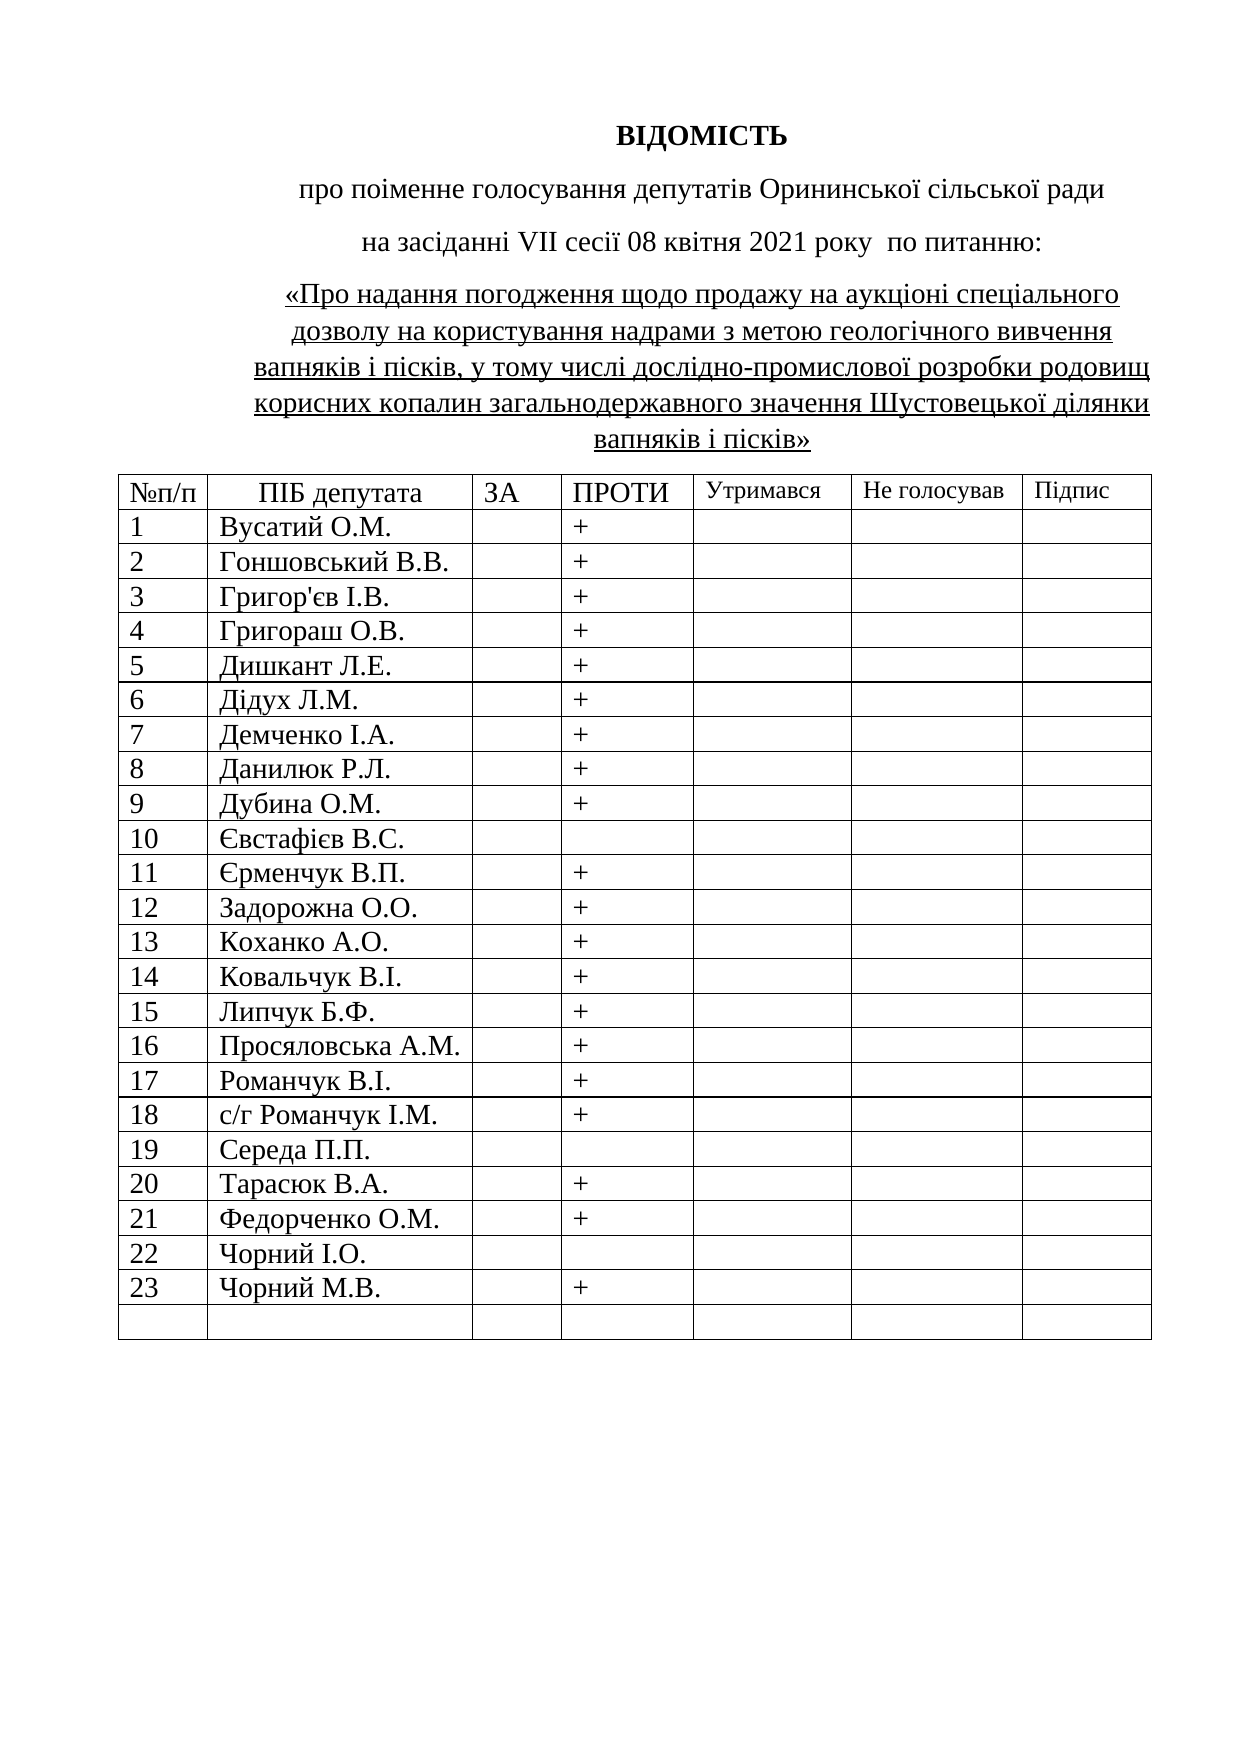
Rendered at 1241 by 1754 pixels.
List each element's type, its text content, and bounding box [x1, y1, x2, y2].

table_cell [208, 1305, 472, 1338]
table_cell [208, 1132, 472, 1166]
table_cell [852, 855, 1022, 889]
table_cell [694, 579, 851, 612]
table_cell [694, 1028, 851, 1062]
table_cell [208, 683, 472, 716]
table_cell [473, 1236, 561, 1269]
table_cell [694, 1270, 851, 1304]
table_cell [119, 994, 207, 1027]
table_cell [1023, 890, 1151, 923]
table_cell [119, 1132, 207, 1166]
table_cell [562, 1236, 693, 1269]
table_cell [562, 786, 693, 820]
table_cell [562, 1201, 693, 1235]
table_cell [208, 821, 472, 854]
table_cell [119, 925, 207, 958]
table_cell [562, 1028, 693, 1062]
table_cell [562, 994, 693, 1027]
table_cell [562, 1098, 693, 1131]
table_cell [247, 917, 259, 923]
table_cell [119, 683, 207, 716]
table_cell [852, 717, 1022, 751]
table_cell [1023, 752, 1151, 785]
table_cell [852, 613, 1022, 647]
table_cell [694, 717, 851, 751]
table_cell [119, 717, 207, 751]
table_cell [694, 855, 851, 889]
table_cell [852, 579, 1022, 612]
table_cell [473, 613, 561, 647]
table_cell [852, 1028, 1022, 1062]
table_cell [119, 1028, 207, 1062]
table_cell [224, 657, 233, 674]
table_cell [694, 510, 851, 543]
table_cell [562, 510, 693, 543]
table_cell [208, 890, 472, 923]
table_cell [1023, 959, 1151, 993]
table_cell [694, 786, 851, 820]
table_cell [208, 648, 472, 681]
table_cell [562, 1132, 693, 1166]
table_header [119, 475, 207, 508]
text про поіменне голосування депутатів Орининської сільської ради [252, 171, 1152, 204]
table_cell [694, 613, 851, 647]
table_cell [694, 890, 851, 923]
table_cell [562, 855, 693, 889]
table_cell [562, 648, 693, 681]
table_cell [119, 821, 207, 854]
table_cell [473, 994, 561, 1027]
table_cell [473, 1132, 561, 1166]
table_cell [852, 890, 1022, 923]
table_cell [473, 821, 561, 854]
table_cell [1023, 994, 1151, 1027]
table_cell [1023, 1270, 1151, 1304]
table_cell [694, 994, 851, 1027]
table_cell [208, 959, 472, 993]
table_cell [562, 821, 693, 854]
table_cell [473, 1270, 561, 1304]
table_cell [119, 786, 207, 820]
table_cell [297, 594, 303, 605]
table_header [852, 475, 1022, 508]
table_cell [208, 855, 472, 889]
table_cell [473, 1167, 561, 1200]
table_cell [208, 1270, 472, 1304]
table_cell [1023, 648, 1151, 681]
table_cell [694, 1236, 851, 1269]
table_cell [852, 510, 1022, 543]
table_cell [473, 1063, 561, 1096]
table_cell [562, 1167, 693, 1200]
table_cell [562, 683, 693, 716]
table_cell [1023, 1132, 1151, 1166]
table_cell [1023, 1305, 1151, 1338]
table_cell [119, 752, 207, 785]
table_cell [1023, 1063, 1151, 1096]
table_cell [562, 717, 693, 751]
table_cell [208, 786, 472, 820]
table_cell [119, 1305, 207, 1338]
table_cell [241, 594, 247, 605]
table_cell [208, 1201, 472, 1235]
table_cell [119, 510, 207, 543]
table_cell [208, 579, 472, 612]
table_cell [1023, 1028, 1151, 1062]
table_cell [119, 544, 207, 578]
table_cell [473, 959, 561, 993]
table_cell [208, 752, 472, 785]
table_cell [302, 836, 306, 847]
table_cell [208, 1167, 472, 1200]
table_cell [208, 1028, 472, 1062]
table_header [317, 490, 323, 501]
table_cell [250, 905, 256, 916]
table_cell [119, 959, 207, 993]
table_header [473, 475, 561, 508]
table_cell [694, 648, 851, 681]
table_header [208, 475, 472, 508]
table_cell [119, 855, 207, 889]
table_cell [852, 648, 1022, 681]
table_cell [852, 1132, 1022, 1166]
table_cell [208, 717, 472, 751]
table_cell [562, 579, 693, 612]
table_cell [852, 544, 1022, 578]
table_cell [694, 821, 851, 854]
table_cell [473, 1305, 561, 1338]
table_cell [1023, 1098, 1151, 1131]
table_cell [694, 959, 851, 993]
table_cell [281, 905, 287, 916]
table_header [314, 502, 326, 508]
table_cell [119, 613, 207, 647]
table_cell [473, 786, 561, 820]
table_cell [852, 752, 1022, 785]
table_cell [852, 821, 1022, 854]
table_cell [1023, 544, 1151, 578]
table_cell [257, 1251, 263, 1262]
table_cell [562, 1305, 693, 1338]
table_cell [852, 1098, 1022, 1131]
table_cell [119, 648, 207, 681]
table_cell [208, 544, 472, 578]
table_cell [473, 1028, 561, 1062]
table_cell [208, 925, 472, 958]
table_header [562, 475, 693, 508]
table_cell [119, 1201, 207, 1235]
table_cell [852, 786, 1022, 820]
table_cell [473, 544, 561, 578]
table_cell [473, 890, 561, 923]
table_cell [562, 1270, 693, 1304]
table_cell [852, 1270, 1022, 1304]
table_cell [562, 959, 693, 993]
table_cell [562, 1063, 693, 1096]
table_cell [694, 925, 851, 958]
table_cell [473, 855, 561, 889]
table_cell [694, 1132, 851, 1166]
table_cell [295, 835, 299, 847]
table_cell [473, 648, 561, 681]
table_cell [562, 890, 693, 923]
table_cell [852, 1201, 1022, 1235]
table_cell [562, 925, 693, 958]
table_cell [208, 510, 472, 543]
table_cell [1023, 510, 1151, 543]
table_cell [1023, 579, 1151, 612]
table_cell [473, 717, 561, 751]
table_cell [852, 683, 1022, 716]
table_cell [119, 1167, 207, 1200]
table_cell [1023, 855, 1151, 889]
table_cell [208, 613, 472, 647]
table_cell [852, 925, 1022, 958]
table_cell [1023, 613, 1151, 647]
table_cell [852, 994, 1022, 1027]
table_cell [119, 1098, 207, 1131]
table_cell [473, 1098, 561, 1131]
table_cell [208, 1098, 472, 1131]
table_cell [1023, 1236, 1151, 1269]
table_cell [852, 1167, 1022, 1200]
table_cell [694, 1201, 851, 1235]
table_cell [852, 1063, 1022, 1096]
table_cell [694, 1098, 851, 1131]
text «Про надання погодження щодо продажу на аукціоні спеціального дозволу на користування надрами з метою геологічного вивчення вапняків і пісків, у тому числі дослідно-промислової розробки родовищ корисних копалин загальнодержавного значення Шустовецької ділянки вапняків і пісків» [252, 277, 1152, 455]
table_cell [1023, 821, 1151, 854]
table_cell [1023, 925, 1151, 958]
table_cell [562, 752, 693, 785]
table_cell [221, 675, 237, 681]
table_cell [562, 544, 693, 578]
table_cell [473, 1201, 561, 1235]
text на засіданні VII сесії 08 квітня 2021 року по питанню: [252, 224, 1152, 257]
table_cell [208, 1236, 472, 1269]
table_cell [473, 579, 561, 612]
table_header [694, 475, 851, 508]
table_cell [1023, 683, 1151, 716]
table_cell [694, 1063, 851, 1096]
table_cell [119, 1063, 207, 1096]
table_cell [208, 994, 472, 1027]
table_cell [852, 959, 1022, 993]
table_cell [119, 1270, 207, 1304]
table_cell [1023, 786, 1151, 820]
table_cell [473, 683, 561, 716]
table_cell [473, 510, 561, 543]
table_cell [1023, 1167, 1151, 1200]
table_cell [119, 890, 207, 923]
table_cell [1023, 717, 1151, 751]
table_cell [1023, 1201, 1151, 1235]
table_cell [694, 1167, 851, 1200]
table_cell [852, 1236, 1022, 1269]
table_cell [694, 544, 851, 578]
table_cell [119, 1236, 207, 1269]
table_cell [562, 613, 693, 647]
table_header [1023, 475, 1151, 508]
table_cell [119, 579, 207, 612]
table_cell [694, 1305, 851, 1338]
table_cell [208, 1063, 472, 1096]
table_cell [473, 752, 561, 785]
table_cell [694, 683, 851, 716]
text ВІДОМІСТЬ [252, 118, 1152, 152]
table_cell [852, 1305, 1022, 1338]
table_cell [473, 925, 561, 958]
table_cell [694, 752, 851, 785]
